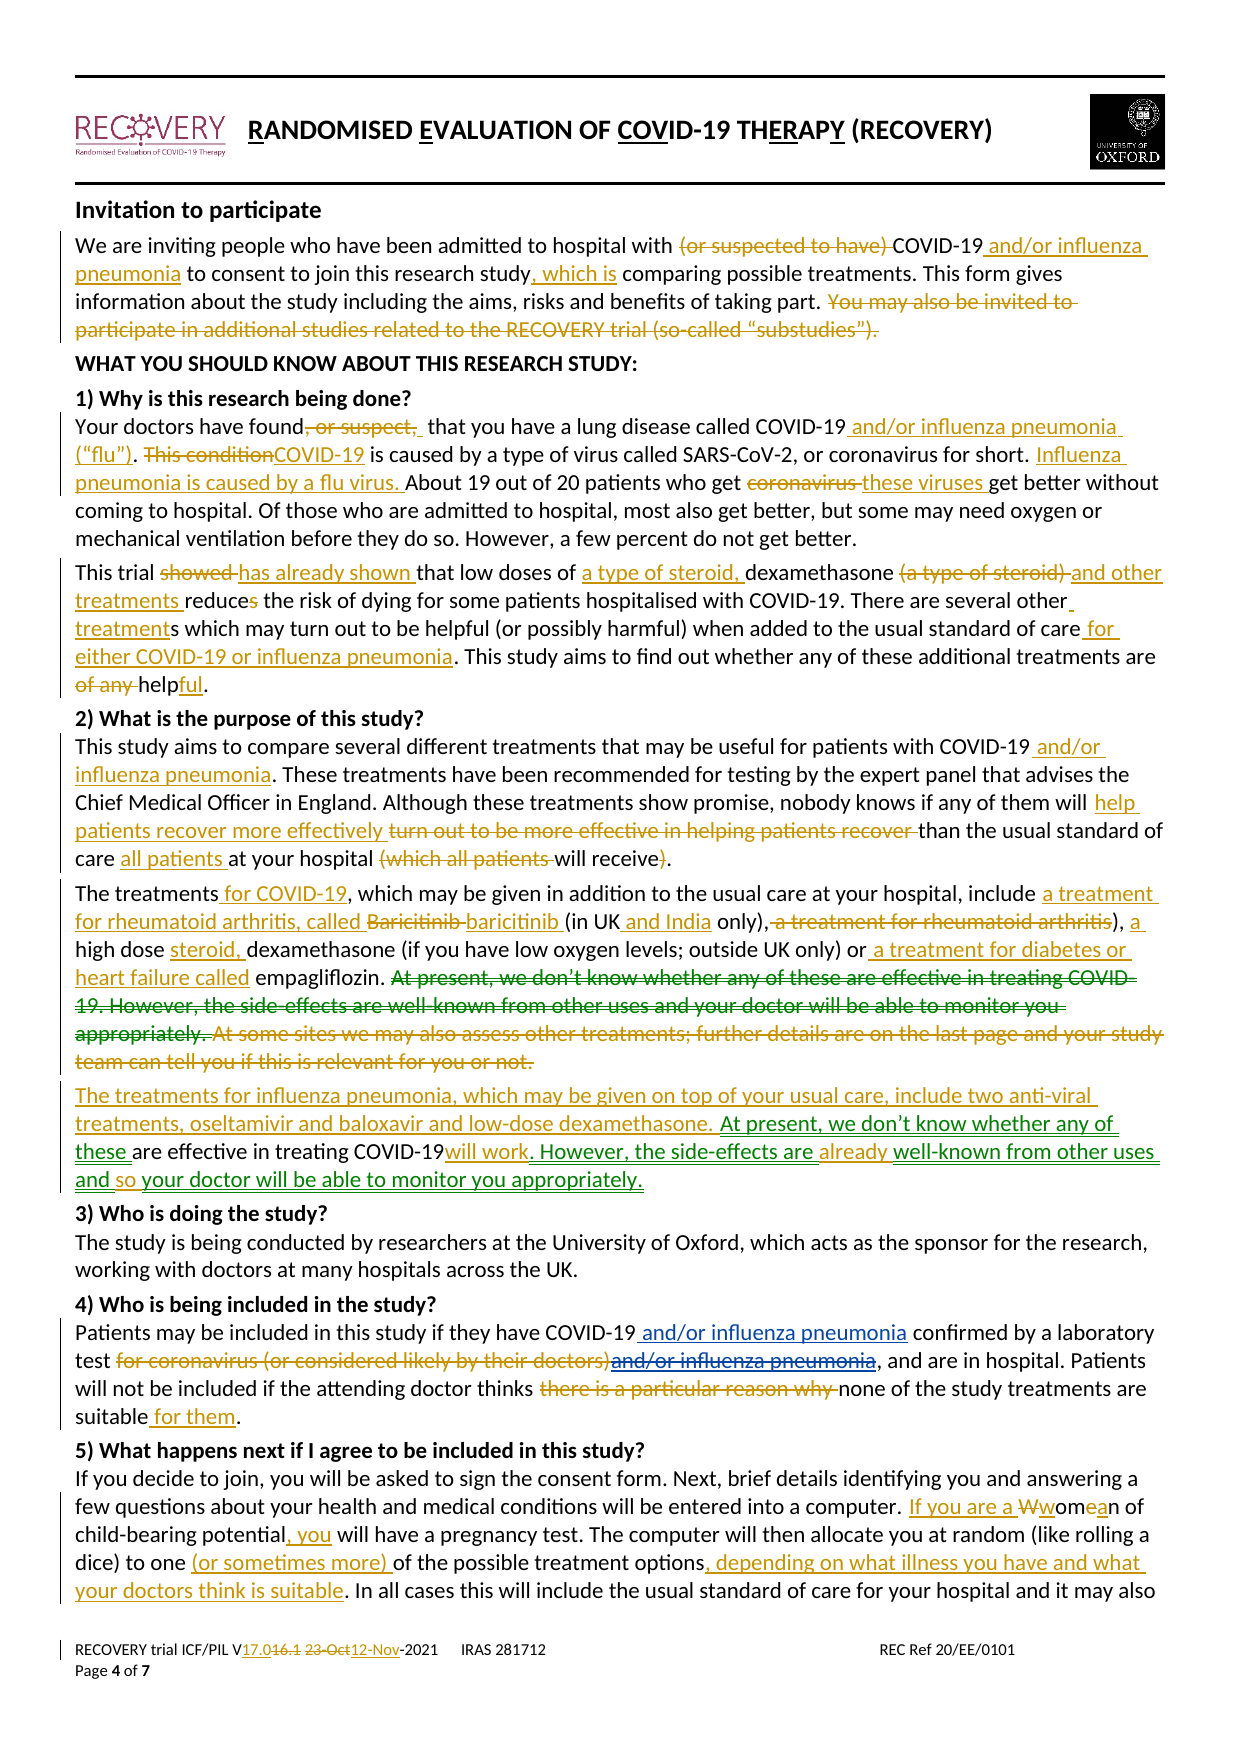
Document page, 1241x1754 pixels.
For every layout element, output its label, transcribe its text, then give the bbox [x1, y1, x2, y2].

text RANDOMISED EVALUATION OF COVID-19 THERAPY (RECOVERY) [75, 107, 1089, 147]
text WHAT YOU SHOULD KNOW ABOUT THIS RESEARCH STUDY: [75, 349, 1165, 377]
text 4) Who is being included in the study? [75, 1290, 1165, 1318]
text 2) What is the purpose of this study? [75, 704, 1165, 732]
picture [1089, 93, 1166, 170]
text This trial that low doses of dexamethasone reduce the risk of dying for some patients hospitalised with COVID-19. There are several others which may turn out to be helpful (or possibly harmful) when added to the usual standard of care. This study aims to find out whether any of these additional treatments are help. [75, 558, 1165, 698]
text Patients may be included in this study if they have COVID-19 confirmed by a laboratory test , and are in hospital. Patients will not be included if the attending doctor thinks none of the study treatments are suitable. [75, 1318, 1165, 1430]
text The treatments, which may be given in addition to the usual care at your hospital, include (in UK only),), high dose dexamethasone (if you have low oxygen levels; outside UK only) or empagliflozin. [75, 879, 1165, 1075]
text We are inviting people who have been admitted to hospital with COVID-19 to consent to join this research study comparing possible treatments. This form gives information about the study including the aims, risks and benefits of taking part. [75, 231, 1165, 343]
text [75, 1464, 1165, 1604]
text 1) Why is this research being done? [75, 384, 1165, 412]
text The study is being conducted by researchers at the University of Oxford, which acts as the sponsor for the research, working with doctors at many hospitals across the UK. [75, 1228, 1165, 1284]
text 3) Who is doing the study? [75, 1199, 1165, 1228]
text Invitation to participate [75, 194, 1165, 225]
text Your doctors have found that you have a lung disease called COVID-19. is caused by a type of virus called SARS-CoV-2, or coronavirus for short. About 19 out of 20 patients who get get better without coming to hospital. Of those who are admitted to hospital, most also get better, but some may need oxygen or mechanical ventilation before they do so. However, a few percent do not get better. [75, 412, 1165, 552]
text This study aims to compare several different treatments that may be useful for patients with COVID-19. These treatments have been recommended for testing by the expert panel that advises the Chief Medical Officer in England. Although these treatments show promise, nobody knows if any of them will than the usual standard of care at your hospital will receive. [75, 732, 1165, 873]
text 5) What happens next if I agree to be included in this study? [75, 1436, 1165, 1464]
picture [73, 110, 228, 159]
